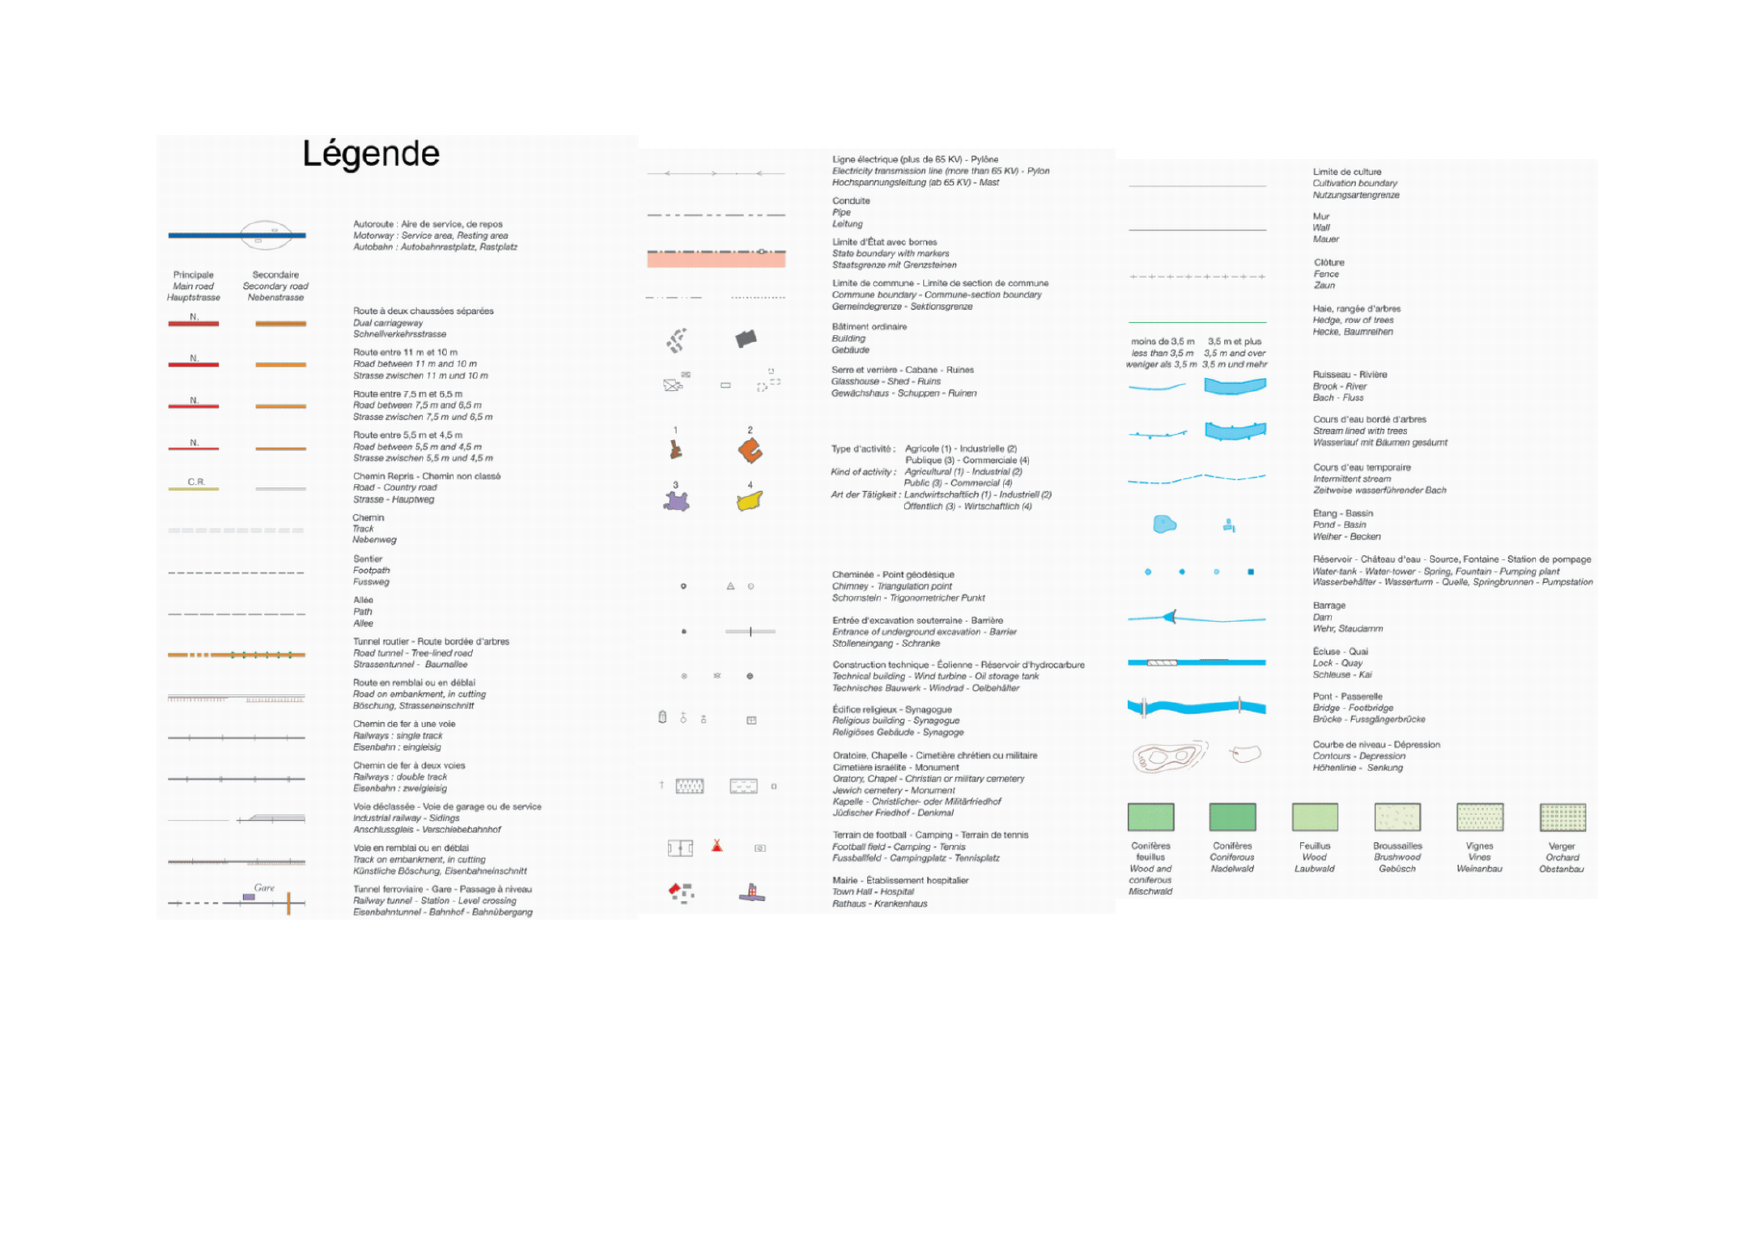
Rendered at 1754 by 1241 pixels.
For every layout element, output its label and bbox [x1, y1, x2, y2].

picture [150, 130, 1604, 926]
